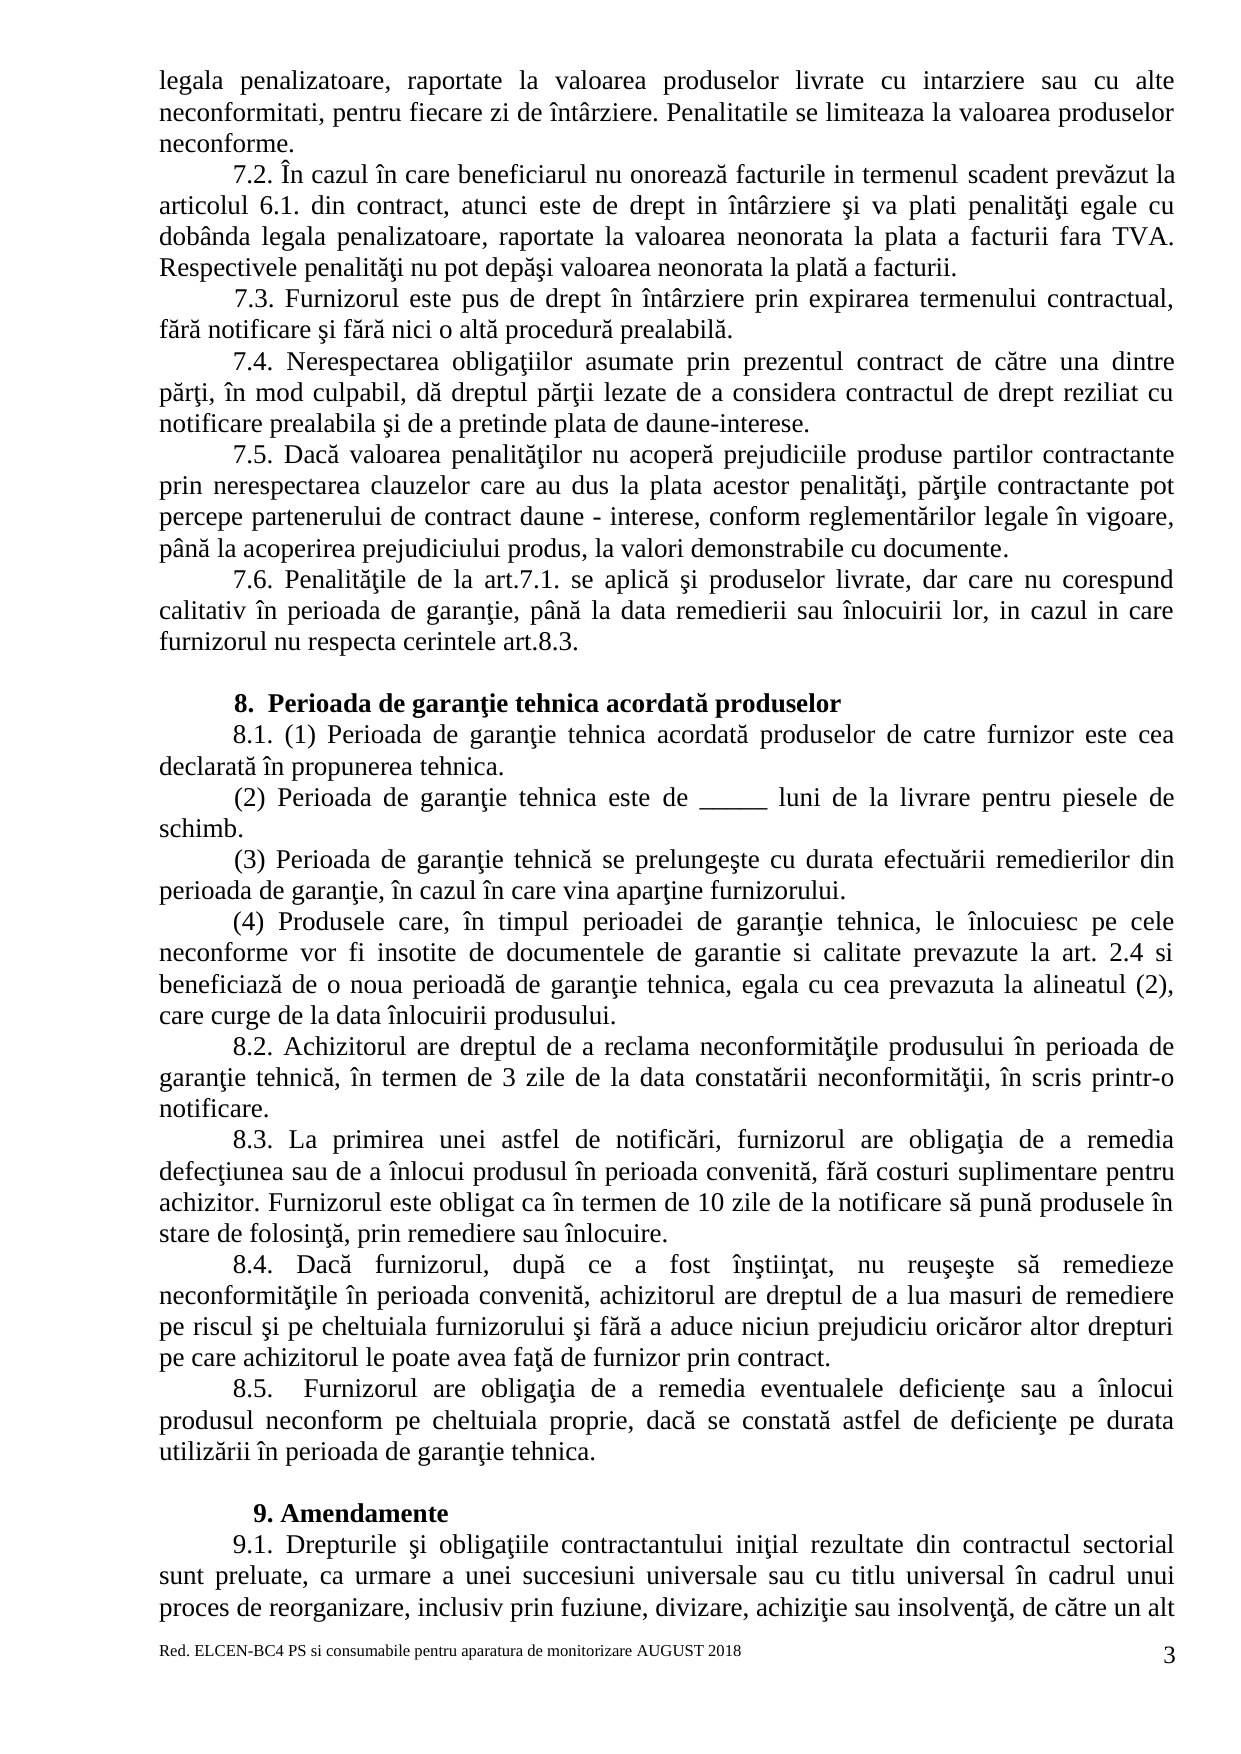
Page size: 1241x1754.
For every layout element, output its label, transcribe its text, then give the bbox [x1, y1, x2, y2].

text 8.1. (1) Perioada de garanţie tehnica acordată produselor de catre furnizor este cea declarată în propunerea tehnica. [159, 718, 1176, 781]
text 7.3. Furnizorul este pus de drept în întârziere prin expirarea termenului contractual, fără notificare şi fără nici o altă procedură prealabilă. [159, 282, 1176, 345]
text (3) Perioada de garanţie tehnică se prelungeşte cu durata efectuării remedierilor din perioada de garanţie, în cazul în care vina aparţine furnizorului. [159, 843, 1176, 905]
text 8.3. La primirea unei astfel de notificări, furnizorul are obligaţia de a remedia defecţiunea sau de a înlocui produsul în perioada convenită, fără costuri suplimentare pentru achizitor. Furnizorul este obligat ca în termen de 10 zile de la notificare să pună produsele în stare de folosinţă, prin remediere sau înlocuire. [159, 1123, 1176, 1248]
text 8.2. Achizitorul are dreptul de a reclama neconformităţile produsului în perioada de garanţie tehnică, în termen de 3 zile de la data constatării neconformităţii, în scris printr-o notificare. [159, 1030, 1176, 1123]
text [159, 1528, 1176, 1622]
text (2) Perioada de garanţie tehnica este de _____ luni de la livrare pentru piesele de schimb. [159, 781, 1176, 843]
text 8.5. Furnizorul are obligaţia de a remedia eventualele deficienţe sau a înlocui produsul neconform pe cheltuiala proprie, dacă se constată astfel de deficienţe pe durata utilizării în perioada de garanţie tehnica. [159, 1373, 1176, 1466]
text 7.4. Nerespectarea obligaţiilor asumate prin prezentul contract de către una dintre părţi, în mod culpabil, dă dreptul părţii lezate de a considera contractul de drept reziliat cu notificare prealabila şi de a pretinde plata de daune-interese. [159, 345, 1176, 438]
text 8.4. Dacă furnizorul, după ce a fost înştiinţat, nu reuşeşte să remedieze neconformităţile în perioada convenită, achizitorul are dreptul de a lua masuri de remediere pe riscul şi pe cheltuiala furnizorului şi fără a aduce niciun prejudiciu oricăror altor drepturi pe care achizitorul le poate avea faţă de furnizor prin contract. [159, 1248, 1176, 1373]
text 7.2. În cazul în care beneficiarul nu onorează facturile in termenul scadent prevăzut la articolul 6.1. din contract, atunci este de drept in întârziere şi va plati penalităţi egale cu dobânda legala penalizatoare, raportate la valoarea neonorata la plata a facturii fara TVA. Respectivele penalităţi nu pot depăşi valoarea neonorata la plată a facturii. [159, 158, 1176, 282]
text (4) Produsele care, în timpul perioadei de garanţie tehnica, le înlocuiesc pe cele neconforme vor fi insotite de documentele de garantie si calitate prevazute la art. 2.4 si beneficiază de o noua perioadă de garanţie tehnica, egala cu cea prevazuta la alineatul (2), care curge de la data înlocuirii produsului. [159, 905, 1176, 1030]
text 9. Amendamente [159, 1497, 1176, 1528]
text 7.5. Dacă valoarea penalităţilor nu acoperă prejudiciile produse partilor contractante prin nerespectarea clauzelor care au dus acestor penalităţi, părţile contractante pot percepe partenerului de contract daune - interese, conform reglementărilor legale în vigoare, până la acoperirea prejudiciului produs, la valori demonstrabile cu documente. [159, 438, 1176, 563]
text 7.6. Penalităţile de la art.7.1. se aplică şi produselor livrate, dar care nu corespund calitativ în perioada de garanţie, până la data remedierii sau înlocuirii lor, in cazul in care furnizorul nu respecta cerintele art.8.3. [159, 563, 1176, 656]
text 8. Perioada de garanţie tehnica acordată produselor [159, 687, 1176, 718]
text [159, 64, 1176, 158]
